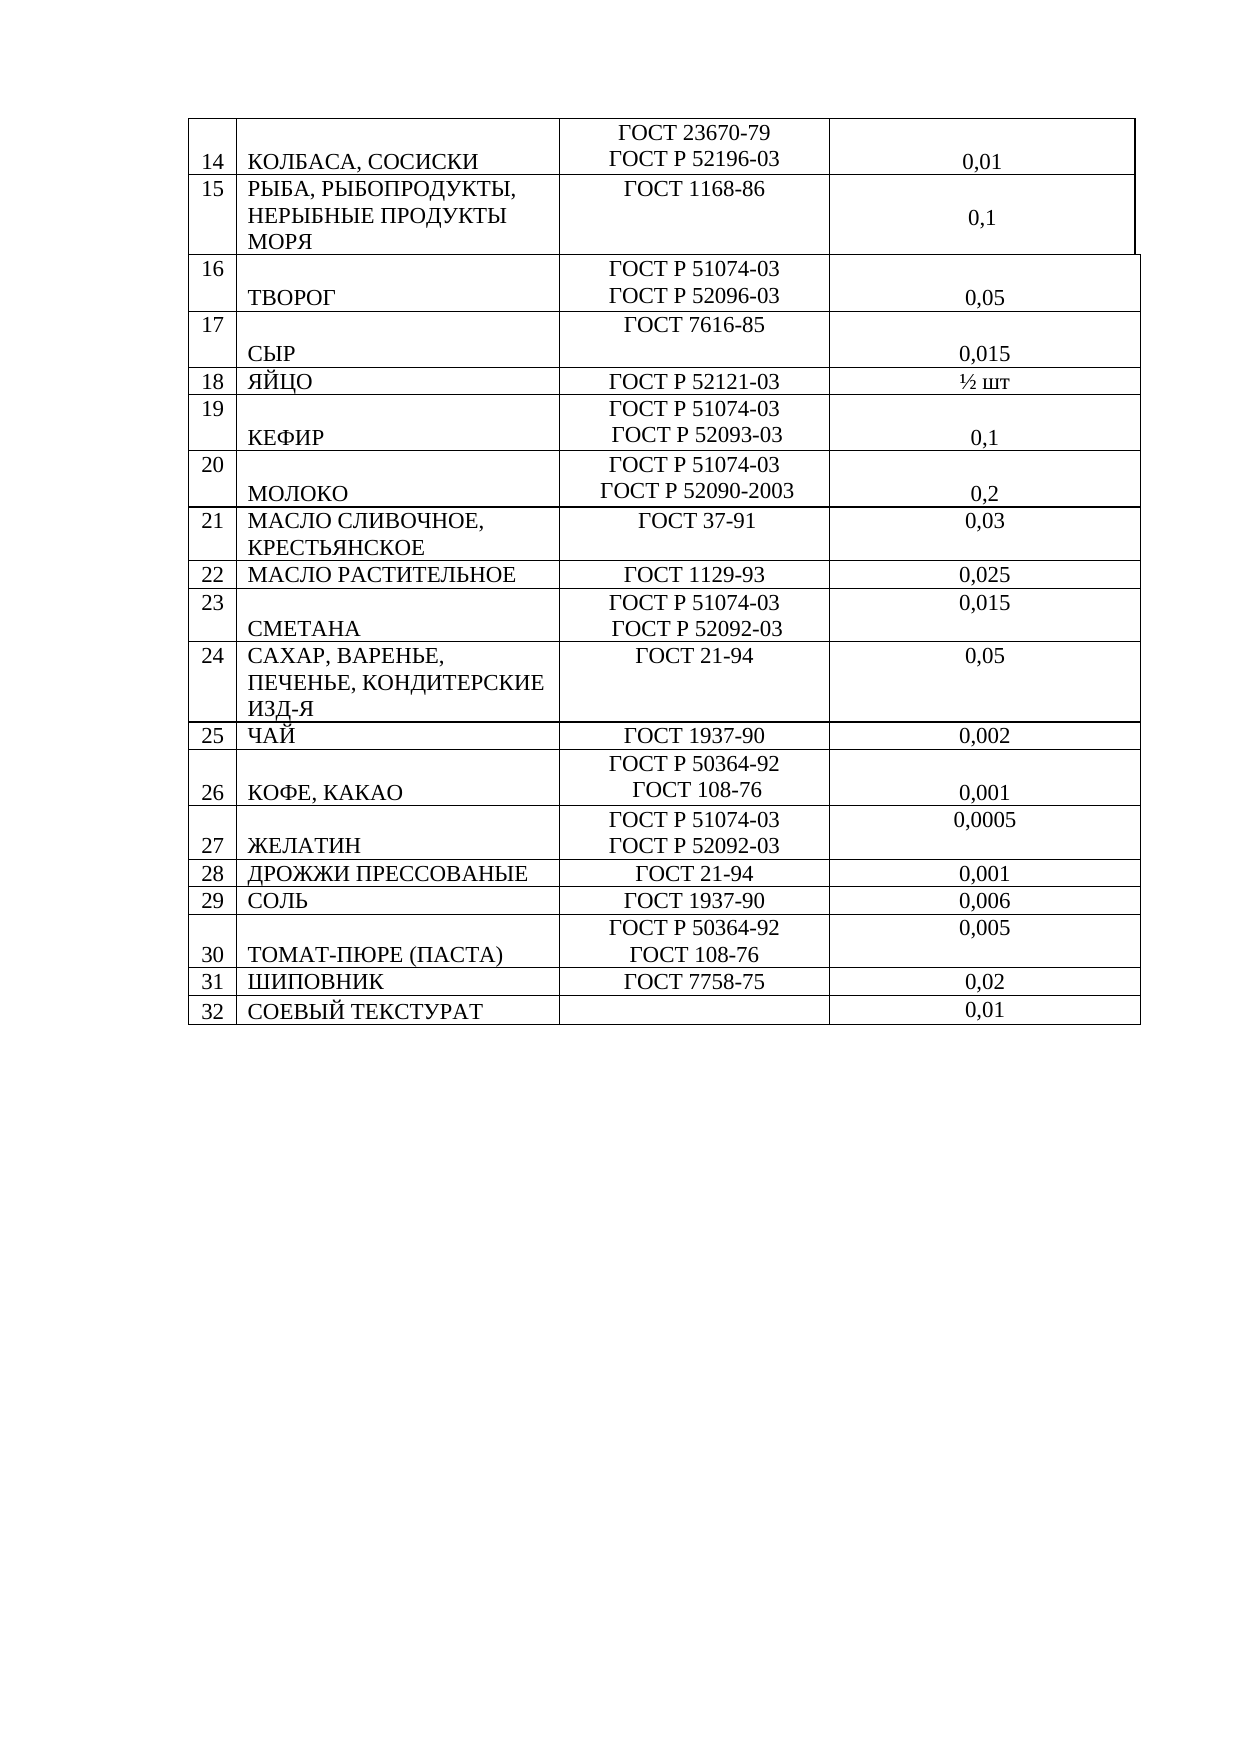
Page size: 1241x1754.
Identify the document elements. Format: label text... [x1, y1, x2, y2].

table_cell [560, 996, 829, 1024]
table_cell 21 [189, 508, 236, 560]
table_cell ½ шт [830, 368, 1140, 394]
table_cell ГОСТ Р 51074-03 ГОСТ Р 52093-03 [560, 395, 829, 450]
table_cell 18 [189, 368, 236, 394]
table_cell 16 [189, 255, 236, 311]
table_cell 20 [189, 451, 236, 506]
table_cell КОФЕ, КАКАО [237, 750, 559, 805]
table_cell 0,02 [830, 968, 1140, 994]
table_cell 0,025 [830, 561, 1140, 587]
table_cell СЫР [237, 312, 559, 367]
table_cell 17 [189, 312, 236, 367]
table_cell МАСЛО РАСТИТЕЛЬНОЕ [237, 561, 559, 587]
table_cell ДРОЖЖИ ПРЕССОВАНЫЕ [237, 860, 559, 886]
table_cell ГОСТ 1937-90 [560, 723, 829, 749]
table_cell 27 [189, 806, 236, 859]
table_cell ГОСТ Р 50364-92 ГОСТ 108-76 [560, 750, 829, 805]
table_cell ГОСТ 1129-93 [560, 561, 829, 587]
table_cell ЧАЙ [237, 723, 559, 749]
table_cell МОЛОКО [237, 451, 559, 506]
table_cell 0,015 [830, 312, 1140, 367]
table_cell 0,01 [830, 119, 1134, 174]
table_cell 14 [189, 119, 236, 174]
table_cell КОЛБАСА, СОСИСКИ [237, 119, 559, 174]
table_cell 28 [189, 860, 236, 886]
table_cell 19 [189, 395, 236, 450]
table_cell 0,1 [830, 395, 1140, 450]
table_cell 22 [189, 561, 236, 587]
table_cell ГОСТ 37-91 [560, 508, 829, 560]
table_cell ШИПОВНИК [237, 968, 559, 994]
table_cell ГОСТ 1937-90 [560, 887, 829, 913]
table_cell ГОСТ Р 51074-03 ГОСТ Р 52092-03 [560, 806, 829, 859]
table_cell 25 [189, 723, 236, 749]
table_cell СОЛЬ [237, 887, 559, 913]
table_cell 24 [189, 642, 236, 721]
table_cell 0,0005 [830, 806, 1140, 859]
table_cell ГОСТ 21-94 [560, 860, 829, 886]
table_cell ГОСТ Р 51074-03 ГОСТ Р 52090-2003 [560, 451, 829, 506]
table_cell 0,01 [830, 996, 1140, 1024]
table_cell 0,05 [830, 255, 1140, 311]
table_cell ГОСТ Р 51074-03 ГОСТ Р 52096-03 [560, 255, 829, 311]
table_cell ЯЙЦО [237, 368, 559, 394]
table_cell МАСЛО СЛИВОЧНОЕ, КРЕСТЬЯНСКОЕ [237, 508, 559, 560]
table_cell ТОМАТ-ПЮРЕ (ПАСТА) [237, 915, 559, 967]
table_cell САХАР, ВАРЕНЬЕ, ПЕЧЕНЬЕ, КОНДИТЕРСКИЕ ИЗД-Я [237, 642, 559, 721]
table_cell РЫБА, РЫБОПРОДУКТЫ, НЕРЫБНЫЕ ПРОДУКТЫ МОРЯ [237, 175, 559, 254]
table_cell ГОСТ 7758-75 [560, 968, 829, 994]
table_cell 0,005 [830, 915, 1140, 967]
table_cell 29 [189, 887, 236, 913]
table_cell 0,001 [830, 750, 1140, 805]
table_cell 0,006 [830, 887, 1140, 913]
table_cell ГОСТ Р 52121-03 [560, 368, 829, 394]
table_cell 26 [189, 750, 236, 805]
table_cell 31 [189, 968, 236, 994]
table_cell 0,002 [830, 723, 1140, 749]
table_cell 0,2 [830, 451, 1140, 506]
table_cell 0,03 [830, 508, 1140, 560]
table_cell ЖЕЛАТИН [237, 806, 559, 859]
table_cell СОЕВЫЙ ТЕКСТУРАТ [237, 996, 559, 1024]
table_cell ГОСТ Р 51074-03 ГОСТ Р 52092-03 [560, 589, 829, 641]
table_cell 0,05 [830, 642, 1140, 721]
table_cell 0,1 [830, 175, 1134, 254]
table_cell 30 [189, 915, 236, 967]
table_cell ТВОРОГ [237, 255, 559, 311]
table_cell ГОСТ 21-94 [560, 642, 829, 721]
table_cell ГОСТ 23670-79 ГОСТ Р 52196-03 [560, 119, 829, 174]
table_cell 15 [189, 175, 236, 254]
table_cell СМЕТАНА [237, 589, 559, 641]
table_cell 0,001 [830, 860, 1140, 886]
table_cell КЕФИР [237, 395, 559, 450]
table_cell 23 [189, 589, 236, 641]
table_cell ГОСТ Р 50364-92 ГОСТ 108-76 [560, 915, 829, 967]
table_cell 0,015 [830, 589, 1140, 641]
table_cell 32 [189, 996, 236, 1024]
table_cell ГОСТ 1168-86 [560, 175, 829, 254]
table_cell ГОСТ 7616-85 [560, 312, 829, 367]
